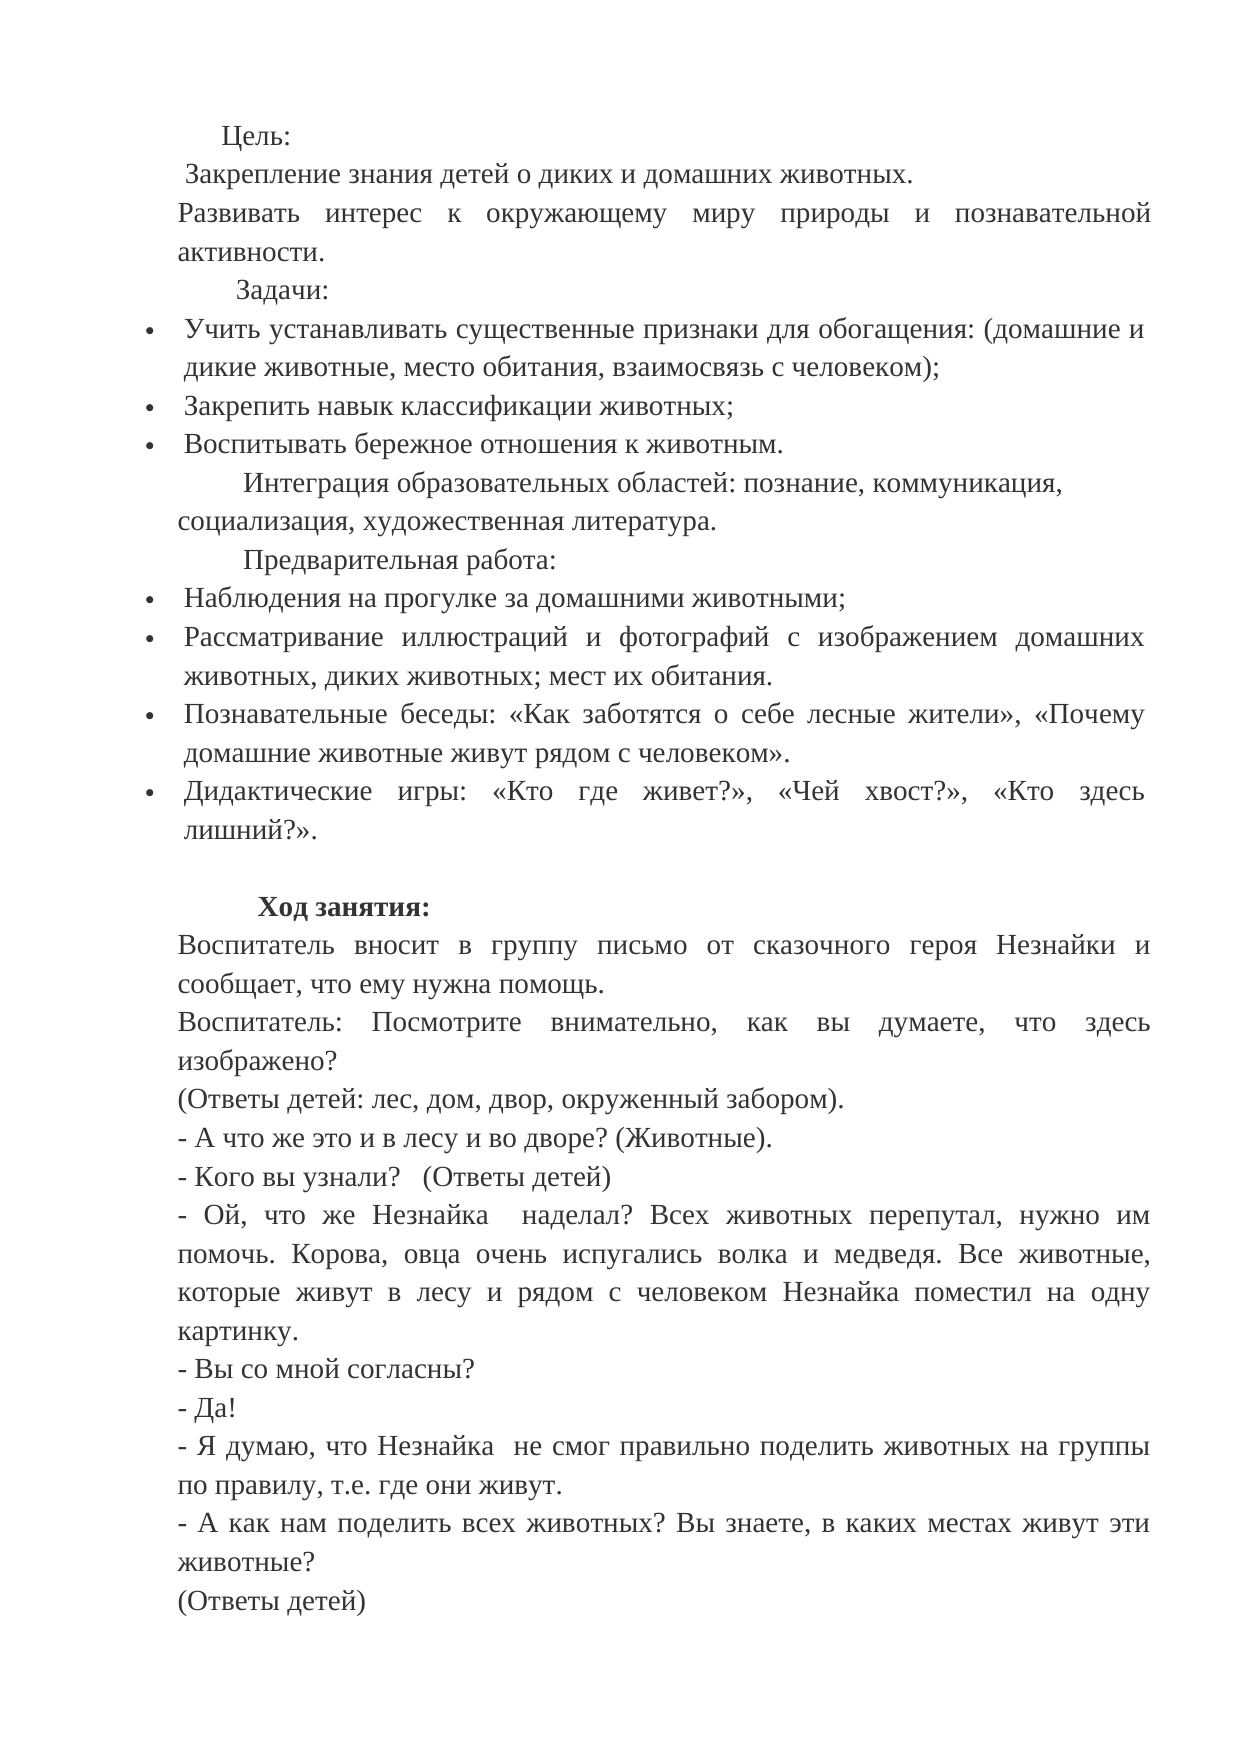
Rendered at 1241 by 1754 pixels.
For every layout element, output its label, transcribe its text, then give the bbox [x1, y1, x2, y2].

text Задачи: [177, 272, 1152, 306]
text - Я думаю, что Незнайка не смог правильно поделить животных на группы по правилу, т.е. где они живут. [177, 1428, 1152, 1501]
text Воспитатель вносит в группу письмо от сказочного героя Незнайки и сообщает, что ему нужна помощь. [177, 927, 1152, 999]
text - А как нам поделить всех животных? Вы знаете, в каких местах живут эти животные? [177, 1506, 1152, 1578]
text (Ответы детей: лес, дом, двор, окруженный забором). [177, 1082, 1152, 1115]
list Дидактические игры: «Кто где живет?», «Чей хвост?», «Кто здесь лишний?». [146, 773, 1145, 845]
text Интеграция образовательных областей: познание, коммуникация, социализация, художественная литература. [177, 465, 1152, 537]
text (Ответы детей) [177, 1583, 1152, 1616]
text Предварительная работа: [177, 542, 1152, 576]
text - Да! [177, 1390, 1152, 1423]
list Познавательные беседы: «Как заботятся о себе лесные жители», «Почему домашние животные живут рядом с человеком». [146, 696, 1145, 768]
text Воспитатель: Посмотрите внимательно, как вы думаете, что здесь изображено? [177, 1004, 1152, 1077]
list Рассматривание иллюстраций и фотографий с изображением домашних животных, диких животных; мест их обитания. [146, 619, 1145, 691]
text Ход занятия: [177, 889, 1152, 922]
text Развивать интерес к окружающему миру природы и познавательной активности. [177, 195, 1152, 267]
list Наблюдения на прогулке за домашними животными; [146, 581, 1145, 614]
text - Кого вы узнали? (Ответы детей) [177, 1159, 1152, 1192]
text Закрепление знания детей о диких и домашних животных. [177, 157, 1152, 190]
text - Ой, что же Незнайка наделал? Всех животных перепутал, нужно им помочь. Корова, овца очень испугались волка и медведя. Все животные, которые живут в лесу и рядом с человеком Незнайка поместил на одну картинку. [177, 1197, 1152, 1346]
list Учить устанавливать существенные признаки для обогащения: (домашние и дикие животные, место обитания, взаимосвязь с человеком); [146, 311, 1145, 383]
text Цель: [177, 118, 1152, 152]
text - А что же это и в лесу и во дворе? (Животные). [177, 1120, 1152, 1154]
list Воспитывать бережное отношения к животным. [146, 426, 1145, 460]
list Закрепить навык классификации животных; [146, 388, 1145, 421]
text - Вы со мной согласны? [177, 1351, 1152, 1385]
